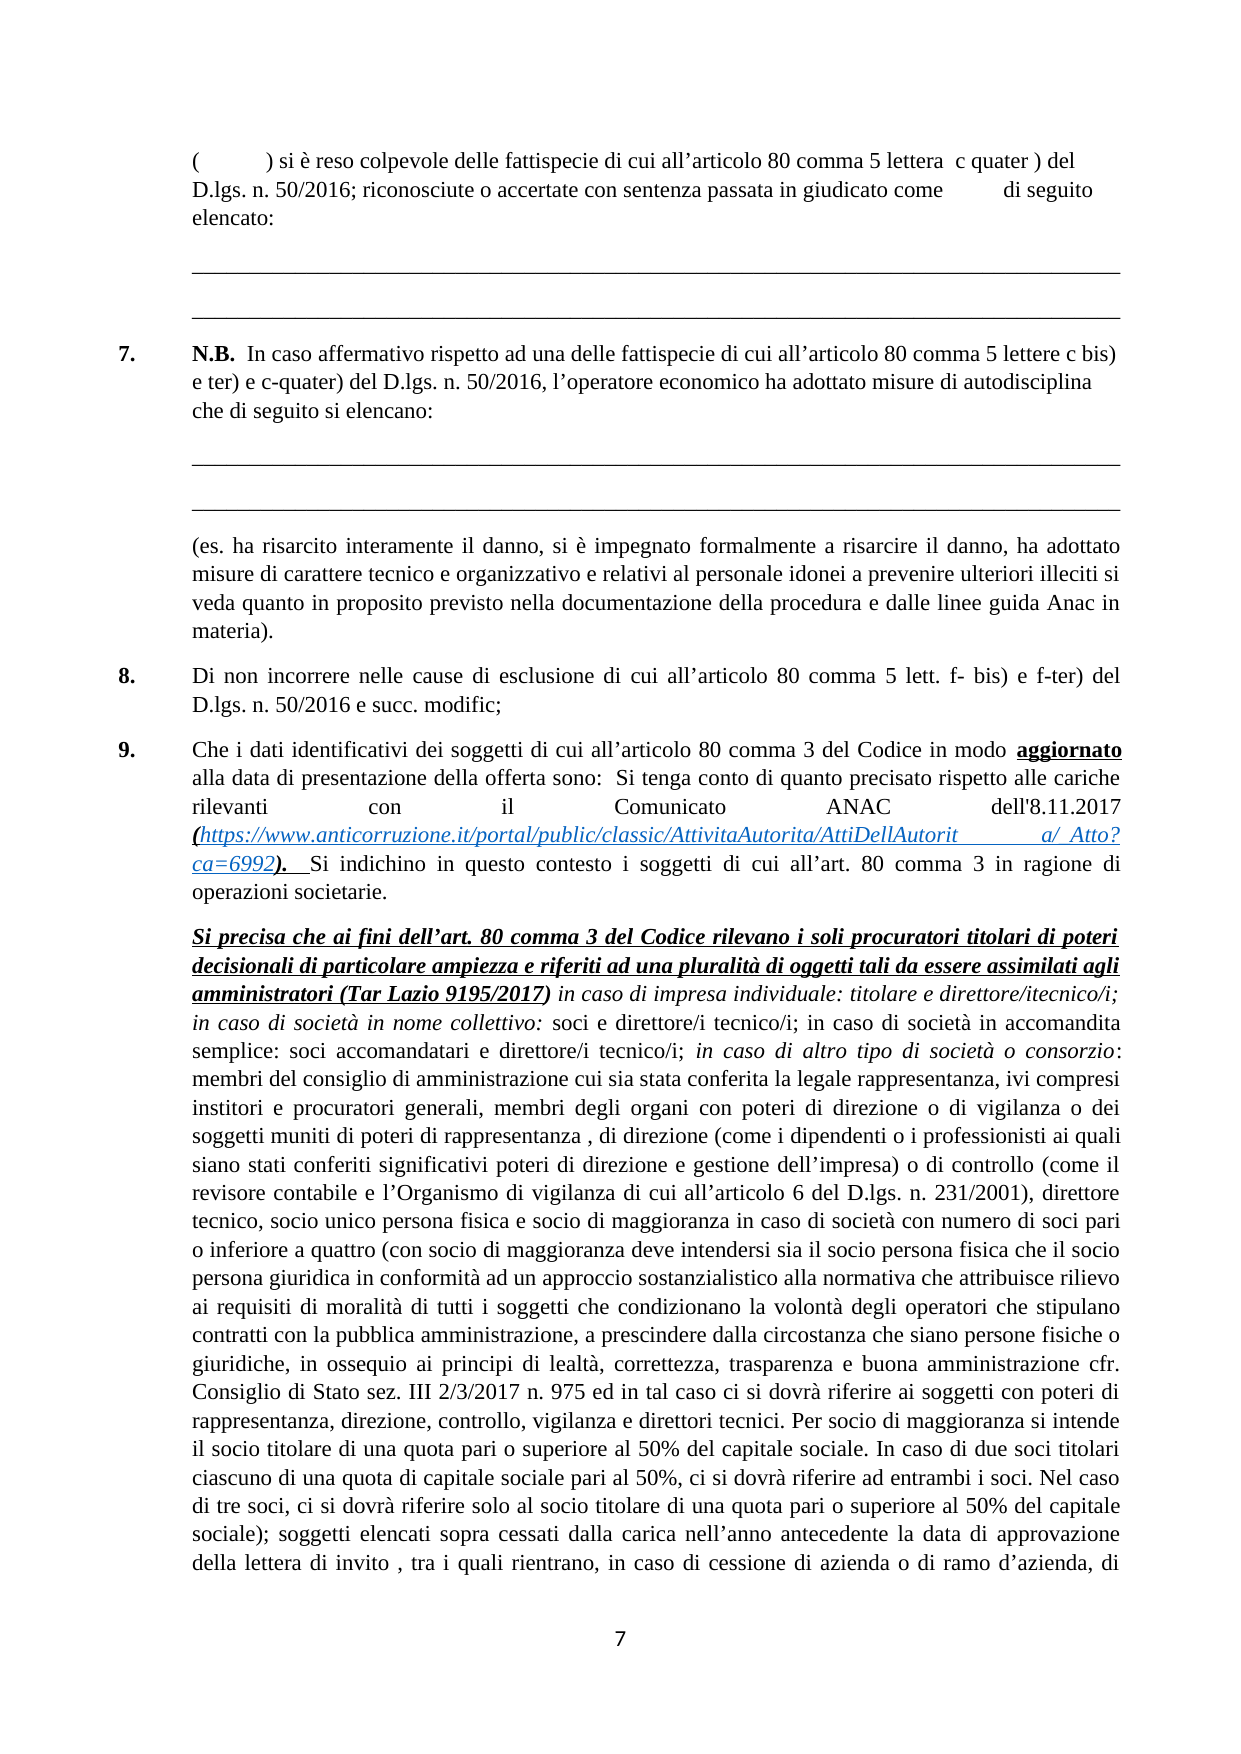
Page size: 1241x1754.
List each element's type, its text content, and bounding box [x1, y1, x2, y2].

text ( ) si è reso colpevole delle fattispecie di cui all’articolo 80 comma 5 lettera c quater ) del D.lgs. n. 50/2016; riconosciute o accertate con sentenza passata in giudicato come di seguito elencato: [192, 148, 1122, 231]
text (es. ha risarcito interamente il danno, si è impegnato formalmente a risarcire il danno, ha adottato misure di carattere tecnico e organizzativo e relativi al personale idonei a prevenire ulteriori illeciti si veda quanto in proposito previsto nella documentazione della procedura e dalle linee guida Anac in materia). [192, 532, 1122, 644]
text _________________________________________________________________________________ [118, 442, 1122, 468]
text _________________________________________________________________________________ [118, 487, 1122, 513]
text 8. Di non incorrere nelle cause di esclusione di cui all’articolo 80 comma 5 lett. f- bis) e f-ter) del D.lgs. n. 50/2016 e succ. modific; [118, 662, 1122, 717]
text _________________________________________________________________________________ [118, 249, 1122, 276]
text 7. N.B. In caso affermativo rispetto ad una delle fattispecie di cui all’articolo 80 comma 5 lettere c bis) e ter) e c-quater) del D.lgs. n. 50/2016, l’operatore economico ha adottato misure di autodisciplina che di seguito si elencano: [118, 340, 1122, 423]
text _________________________________________________________________________________ [118, 295, 1122, 321]
text 9. Che i dati identificativi dei soggetti di cui all’articolo 80 comma 3 del Codice in modo aggiornato alla data di presentazione della offerta sono: Si tenga conto di quanto precisato rispetto alle cariche rilevanti con il Comunicato ANAC dell'8.11.2017 (https://www.anticorruzione.it/portal/public/classic/AttivitaAutorita/AttiDellAutorit a/_Atto?ca=6992). Si indichino in questo contesto i soggetti di cui all’art. 80 comma 3 in ragione di operazioni societarie. [118, 736, 1122, 904]
